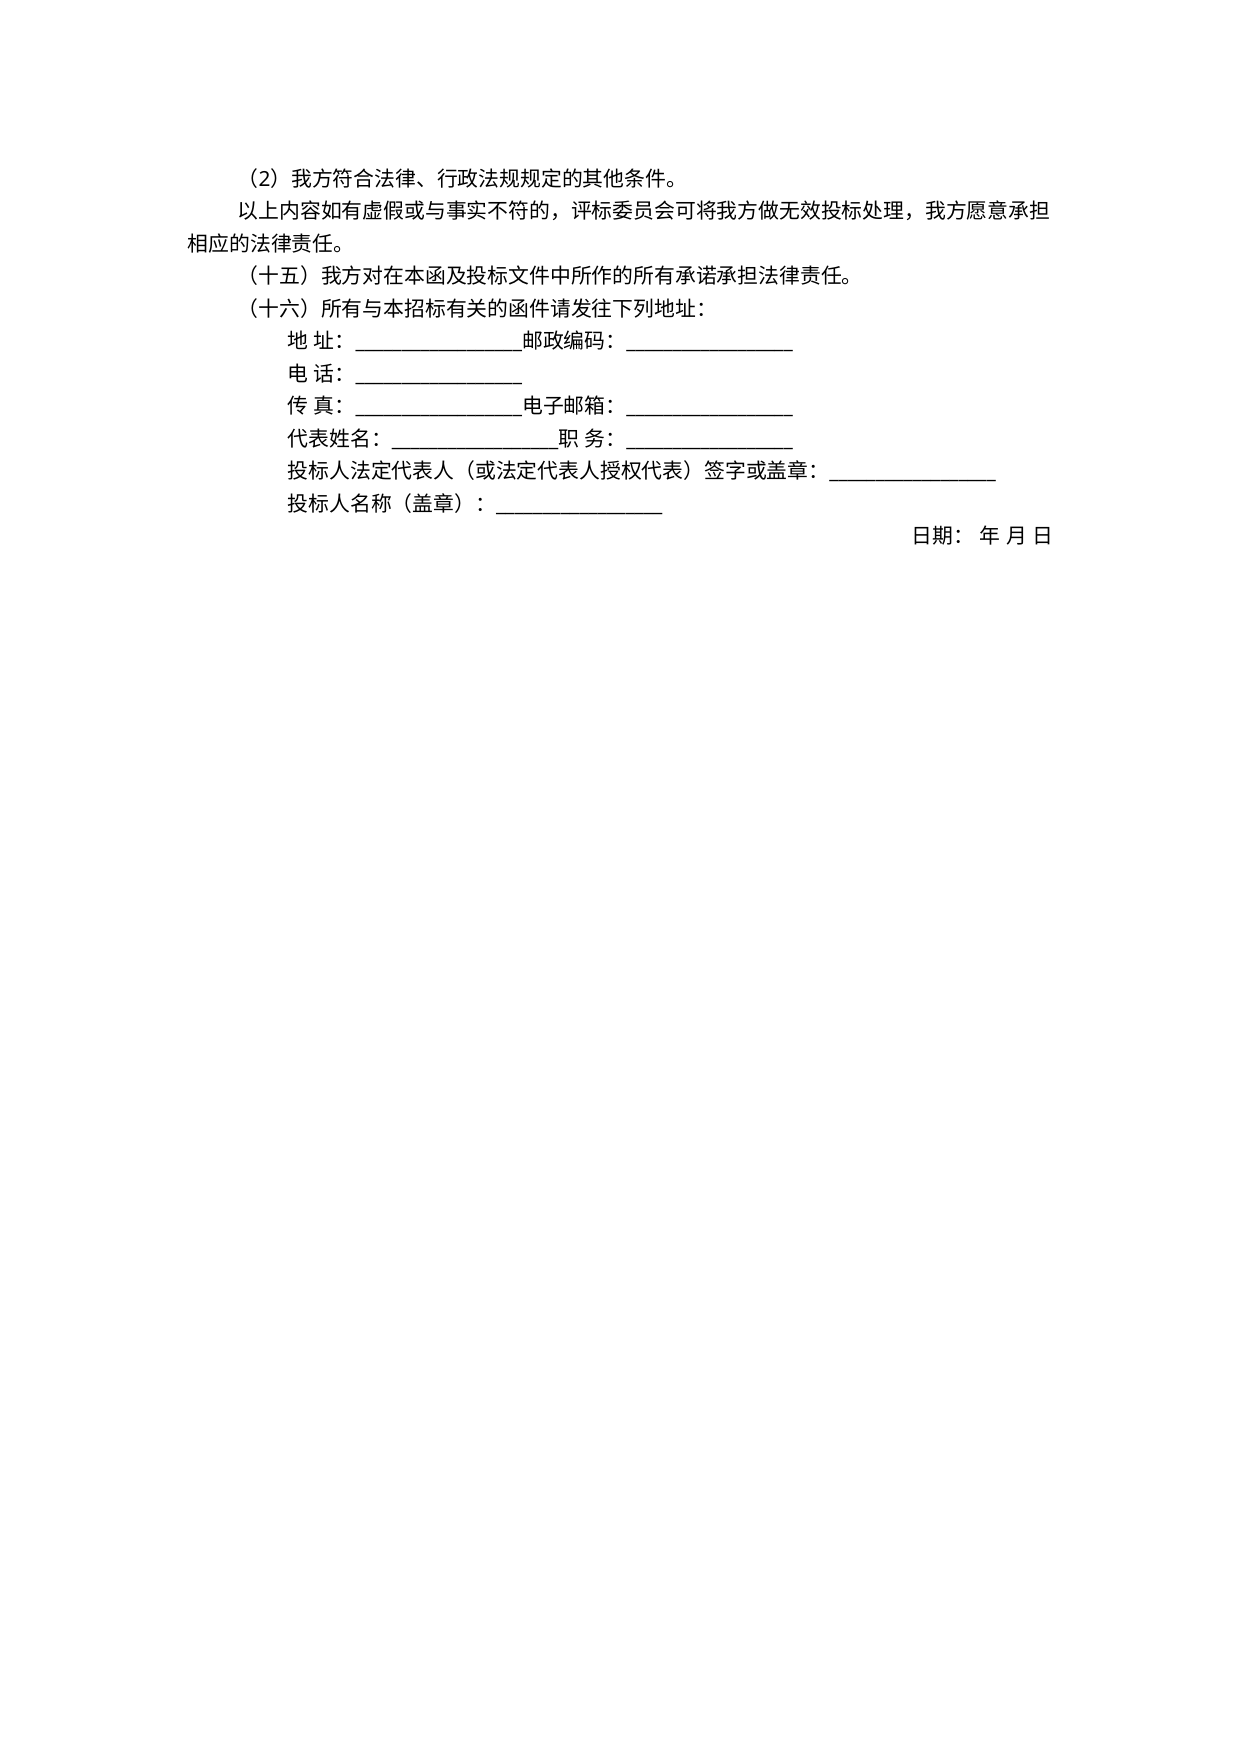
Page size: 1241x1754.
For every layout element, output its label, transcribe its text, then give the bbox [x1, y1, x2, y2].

text 投标人名称（盖章）：__________________ [187, 487, 1053, 519]
text 代表姓名：__________________职 务：__________________ [187, 422, 1053, 454]
text 投标人法定代表人（或法定代表人授权代表）签字或盖章：__________________ [187, 454, 1053, 487]
text 地 址：__________________邮政编码：__________________ [187, 324, 1053, 357]
text 以上内容如有虚假或与事实不符的，评标委员会可将我方做无效投标处理，我方愿意承担相应的法律责任。 [187, 194, 1053, 259]
text 日期： 年 月 日 [187, 519, 1053, 552]
text （十五）我方对在本函及投标文件中所作的所有承诺承担法律责任。 [187, 259, 1053, 292]
text （2）我方符合法律、行政法规规定的其他条件。 [187, 162, 1053, 194]
text 传 真：__________________电子邮箱：__________________ [187, 389, 1053, 422]
text （十六）所有与本招标有关的函件请发往下列地址： [187, 292, 1053, 324]
text 电 话：__________________ [187, 357, 1053, 389]
